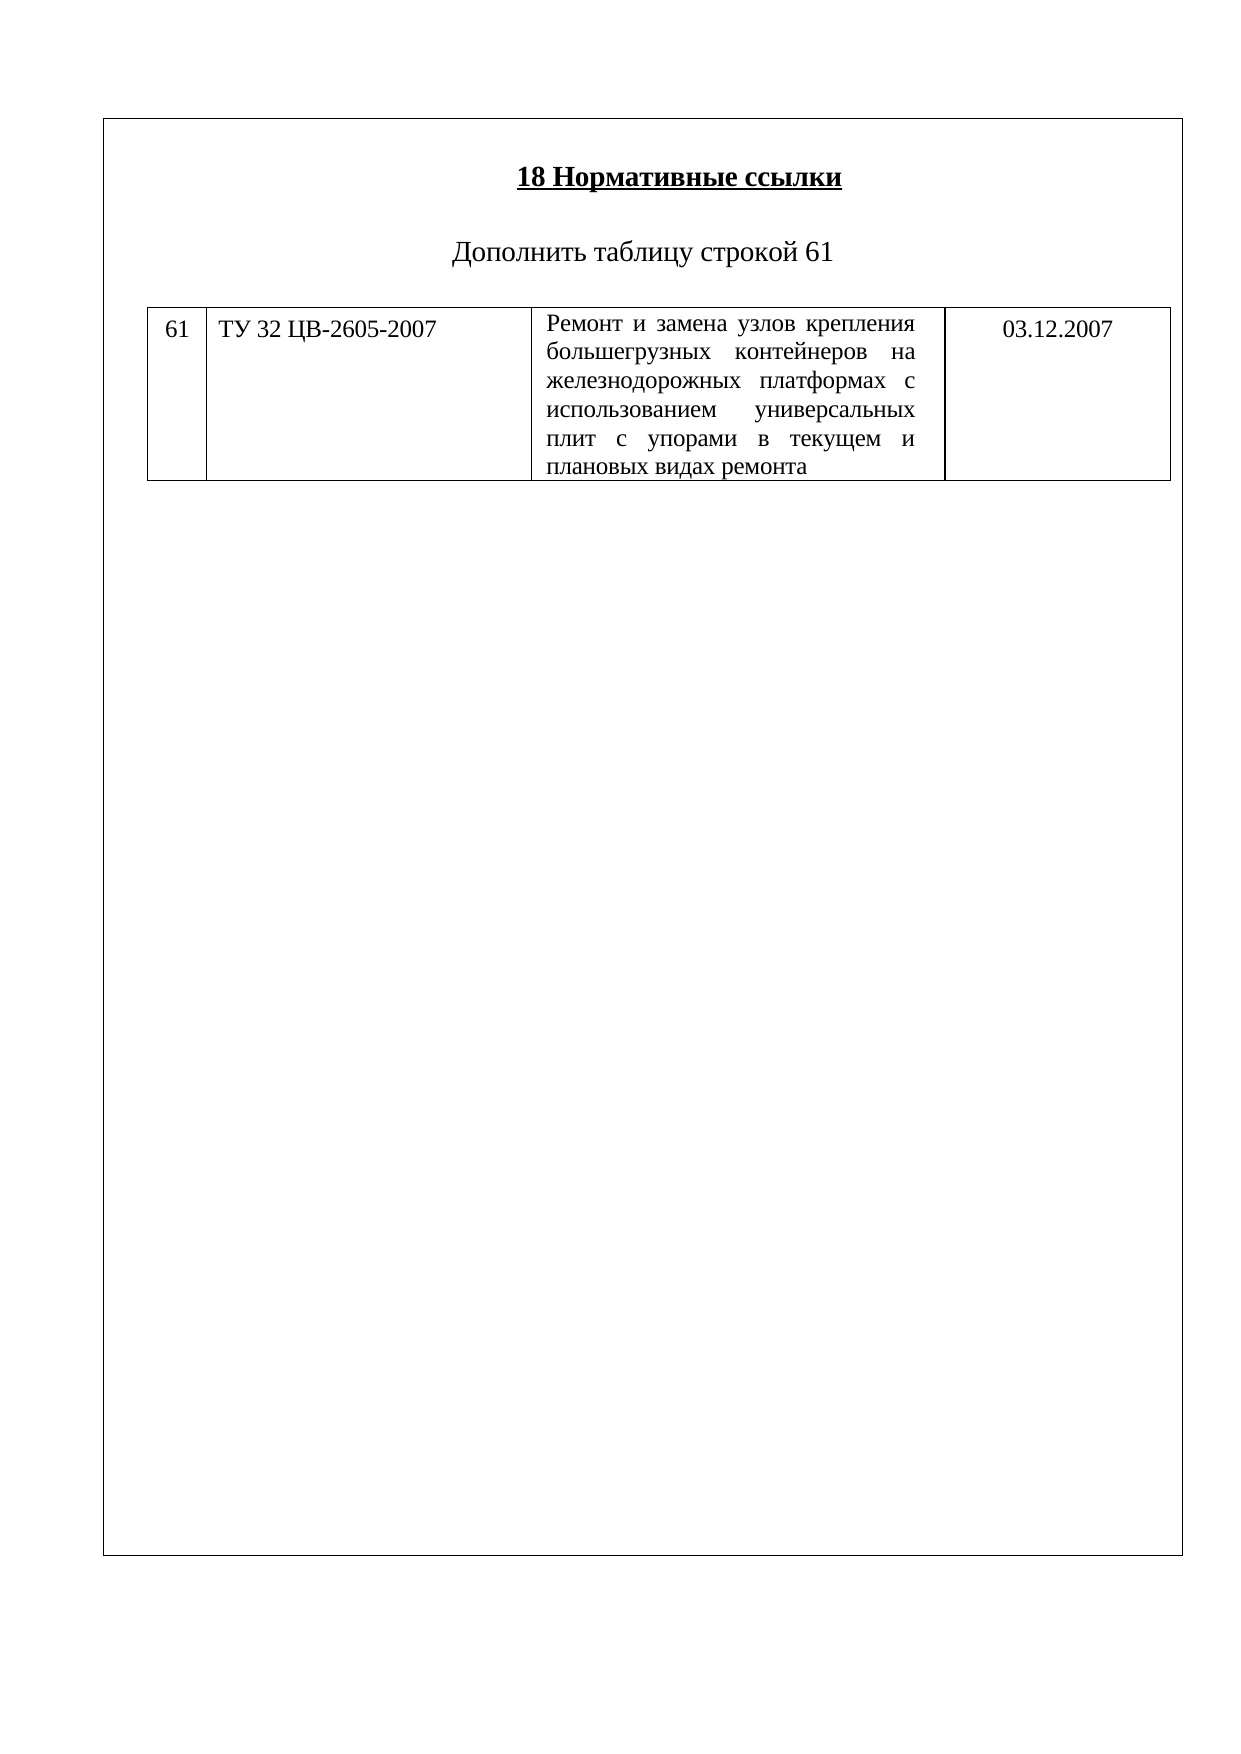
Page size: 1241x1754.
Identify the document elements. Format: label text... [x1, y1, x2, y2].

table_cell 18 Нормативные ссылки Дополнить таблицу строкой 61 [104, 119, 1182, 1555]
